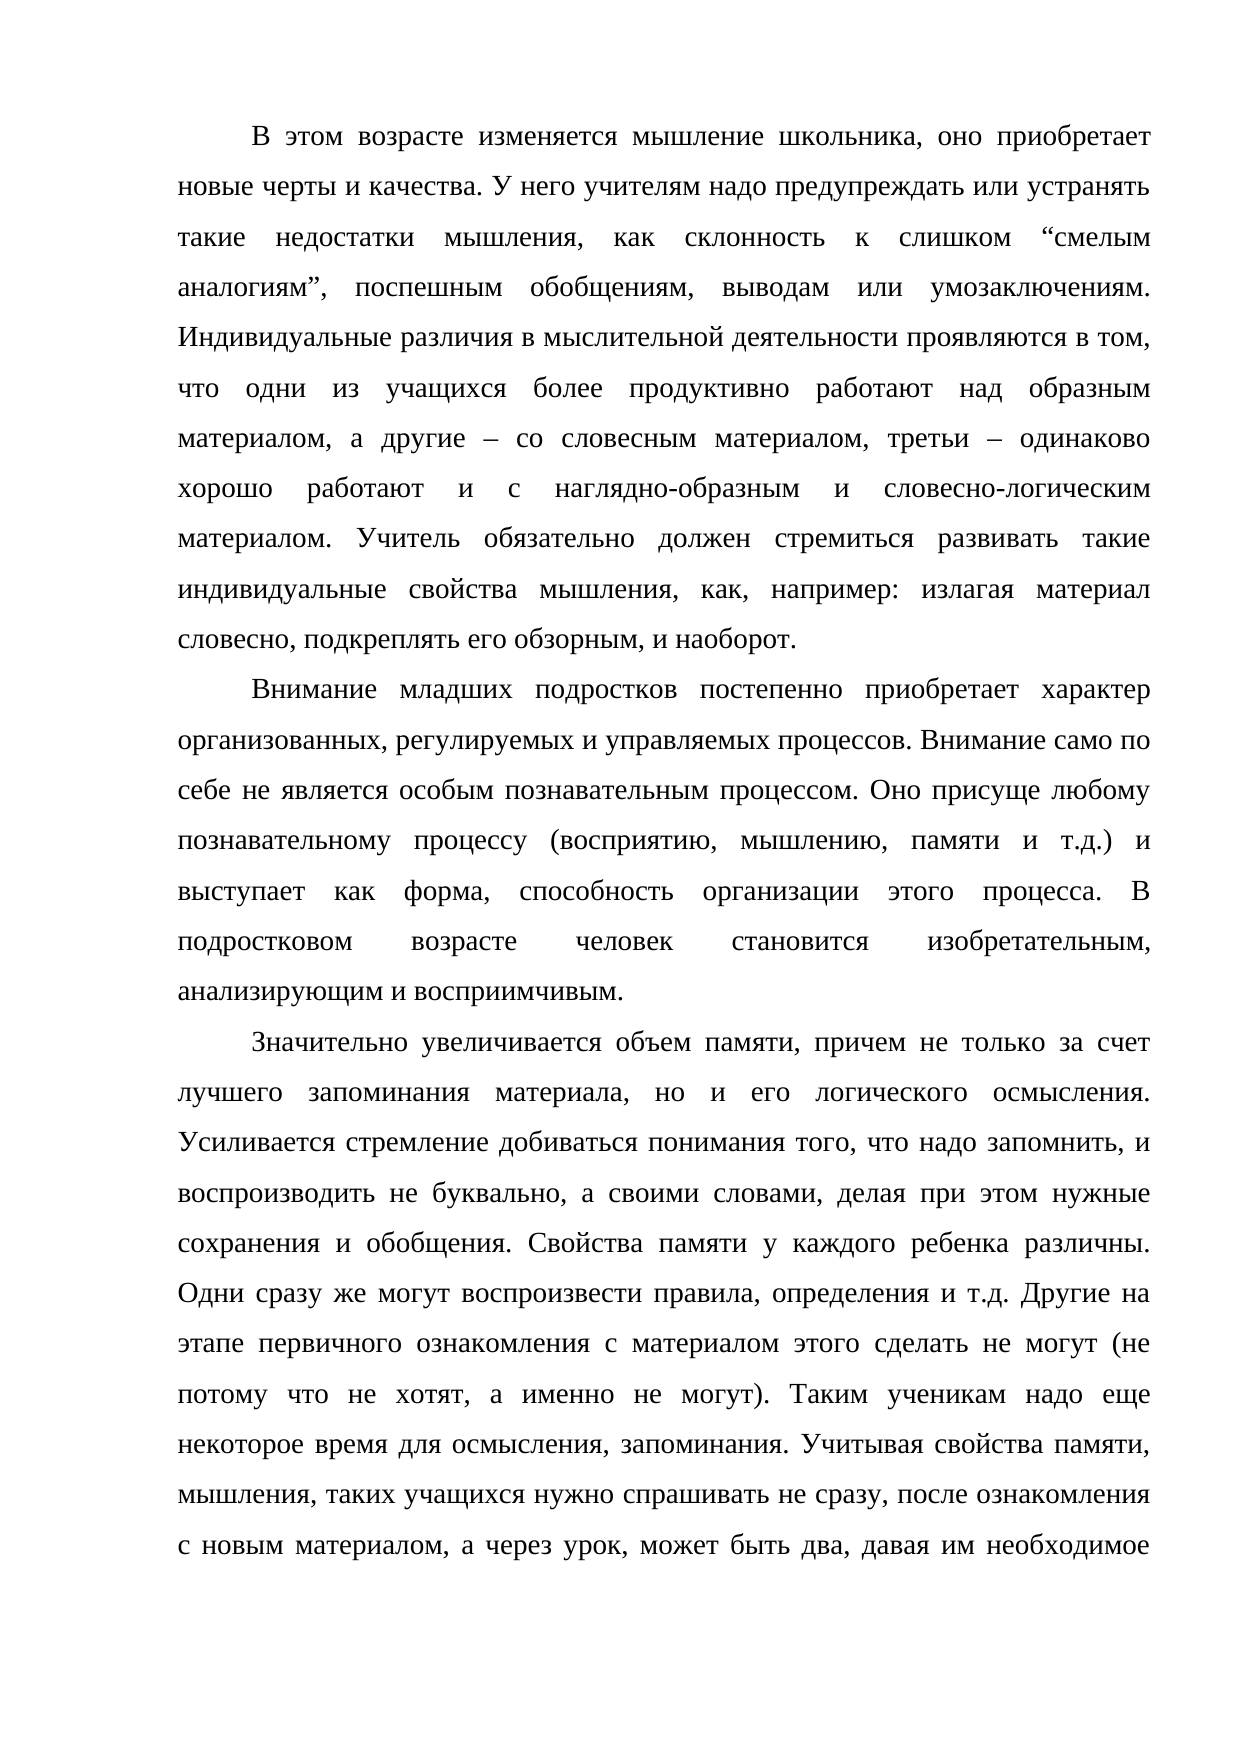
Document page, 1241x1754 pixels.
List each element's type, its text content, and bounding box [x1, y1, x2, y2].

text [177, 1024, 1152, 1560]
text В этом возрасте изменяется мышление школьника, оно приобретает новые черты и качества. У него учителям надо предупреждать или устранять такие недостатки мышления, как склонность к слишком “смелым аналогиям”, поспешным обобщениям, выводам или умозаключениям. Индивидуальные различия в мыслительной деятельности проявляются в том, что одни из учащихся более продуктивно работают над образным материалом, а другие – со словесным материалом, третьи – одинаково хорошо работают и с наглядно-образным и словесно-логическим материалом. Учитель обязательно должен стремиться развивать такие индивидуальные свойства мышления, как, например: излагая материал словесно, подкреплять его обзорным, и наоборот. [177, 118, 1152, 655]
text Внимание младших подростков постепенно приобретает характер организованных, регулируемых и управляемых процессов. Внимание само по себе не является особым познавательным процессом. Оно присуще любому познавательному процессу (восприятию, мышлению, памяти и т.д.) и выступает как форма, способность организации этого процесса. В подростковом возрасте человек становится изобретательным, анализирующим и восприимчивым. [177, 672, 1152, 1007]
